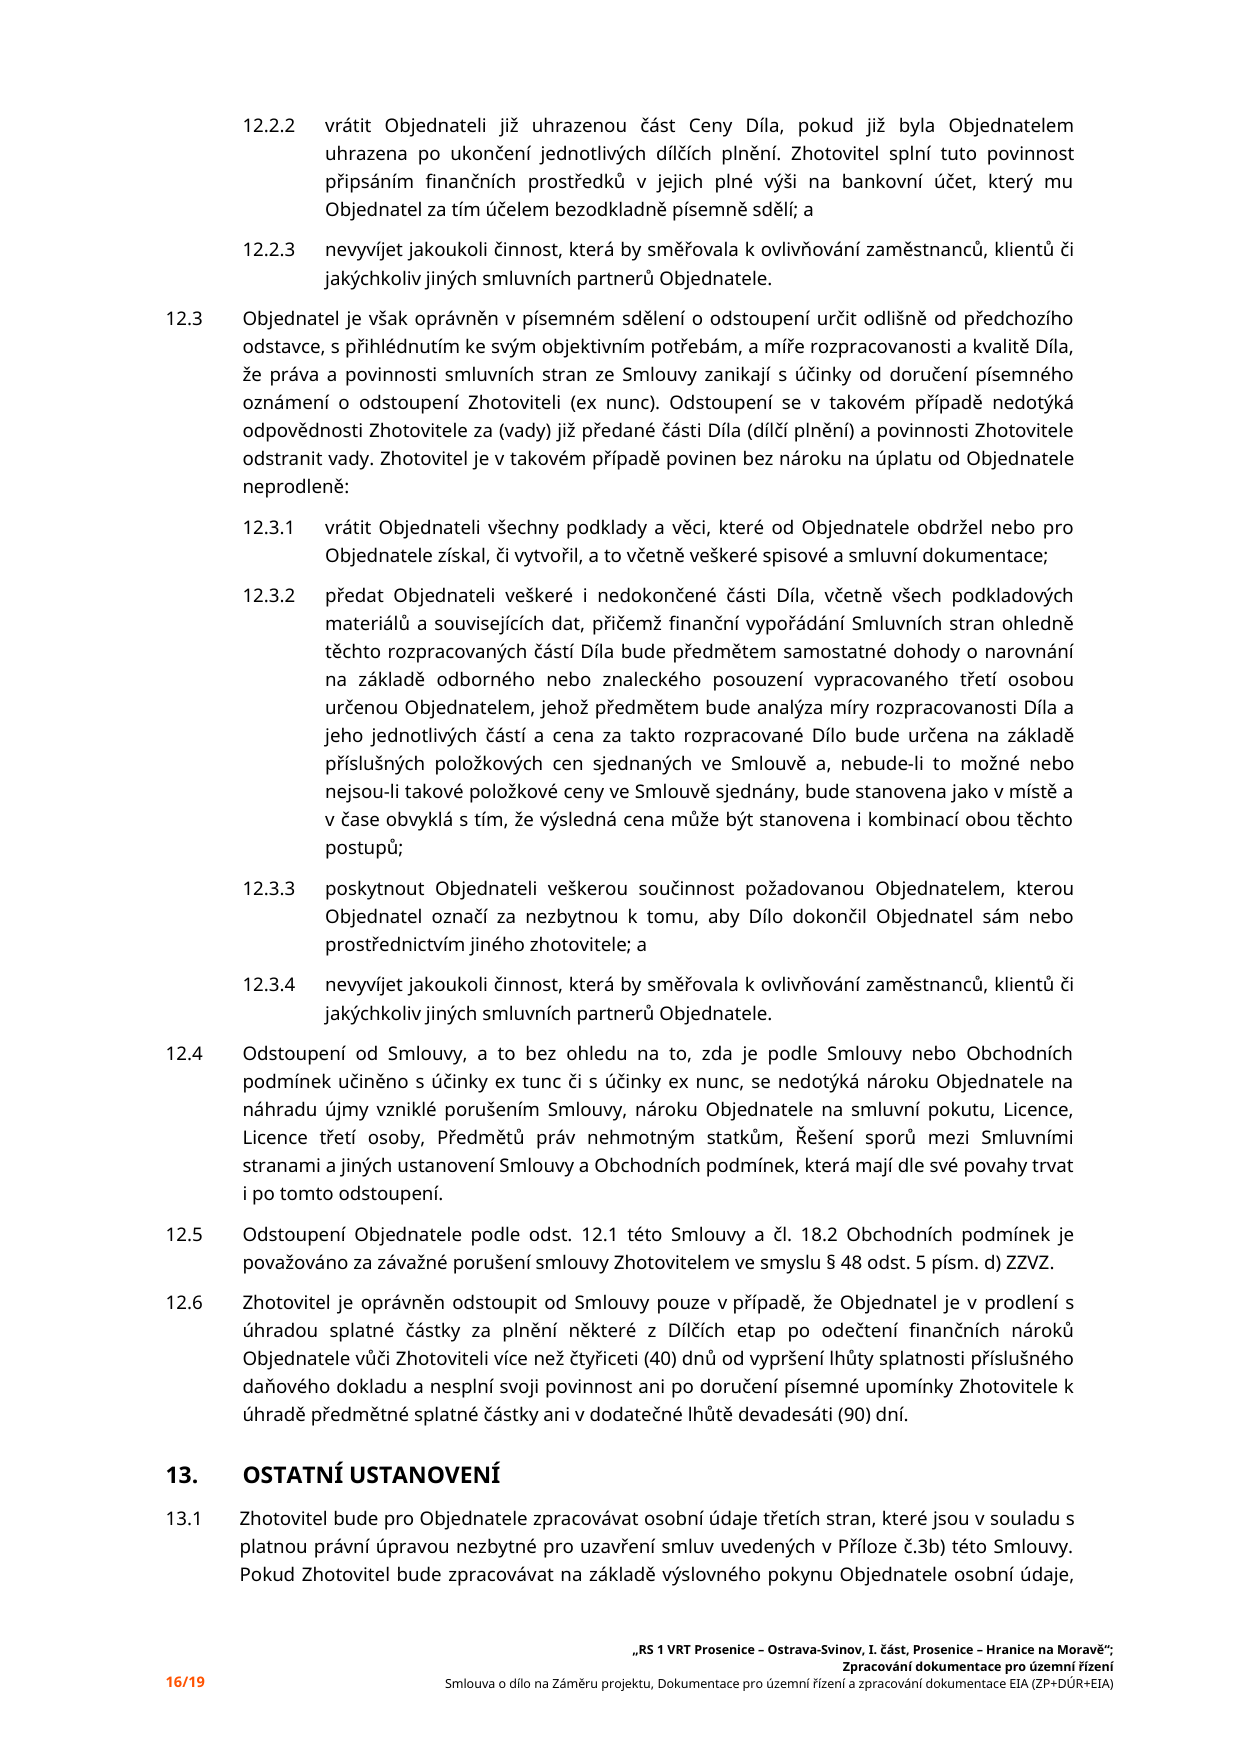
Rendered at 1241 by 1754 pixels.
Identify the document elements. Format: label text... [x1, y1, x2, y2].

text OSTATNÍ USTANOVENÍ [165, 1459, 1075, 1490]
text poskytnout Objednateli veškerou součinnost požadovanou Objednatelem, kterou Objednatel označí za nezbytnou k tomu, aby Dílo dokončil Objednatel sám nebo prostřednictvím jiného zhotovitele; a [242, 875, 1075, 957]
text vrátit Objednateli již uhrazenou část Ceny Díla, pokud již byla Objednatelem uhrazena po ukončení jednotlivých dílčích plnění. Zhotovitel splní tuto povinnost připsáním finančních prostředků v jejich plné výši na bankovní účet, který mu Objednatel za tím účelem bezodkladně písemně sdělí; a [242, 112, 1075, 222]
text předat Objednateli veškeré i nedokončené části Díla, včetně všech podkladových materiálů a souvisejících dat, přičemž finanční vypořádání Smluvních stran ohledně těchto rozpracovaných částí Díla bude předmětem samostatné dohody o narovnání na základě odborného nebo znaleckého posouzení vypracovaného třetí osobou určenou Objednatelem, jehož předmětem bude analýza míry rozpracovanosti Díla a jeho jednotlivých částí a cena za takto rozpracované Dílo bude určena na základě příslušných položkových cen sjednaných ve Smlouvě a, nebude-li to možné nebo nejsou-li takové položkové ceny ve Smlouvě sjednány, bude stanovena jako v místě a v čase obvyklá s tím, že výsledná cena může být stanovena i kombinací obou těchto postupů; [242, 582, 1075, 860]
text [165, 1506, 1075, 1587]
text Zhotovitel je oprávněn odstoupit od Smlouvy pouze v případě, že Objednatel je v prodlení s úhradou splatné částky za plnění některé z Dílčích etap po odečtení finančních nároků Objednatele vůči Zhotoviteli více než čtyřiceti (40) dnů od vypršení lhůty splatnosti příslušného daňového dokladu a nesplní svoji povinnost ani po doručení písemné upomínky Zhotovitele k úhradě předmětné splatné částky ani v dodatečné lhůtě devadesáti (90) dní. [165, 1289, 1075, 1427]
text nevyvíjet jakoukoli činnost, která by směřovala k ovlivňování zaměstnanců, klientů či jakýchkoliv jiných smluvních partnerů Objednatele. [242, 237, 1075, 290]
text Odstoupení Objednatele podle odst. 12.1 této Smlouvy a čl. 18.2 Obchodních podmínek je považováno za závažné porušení smlouvy Zhotovitelem ve smyslu § 48 odst. 5 písm. d) ZZVZ. [165, 1221, 1075, 1274]
text nevyvíjet jakoukoli činnost, která by směřovala k ovlivňování zaměstnanců, klientů či jakýchkoliv jiných smluvních partnerů Objednatele. [242, 972, 1075, 1025]
text Odstoupení od Smlouvy, a to bez ohledu na to, zda je podle Smlouvy nebo Obchodních podmínek učiněno s účinky ex tunc či s účinky ex nunc, se nedotýká nároku Objednatele na náhradu újmy vzniklé porušením Smlouvy, nároku Objednatele na smluvní pokutu, Licence, Licence třetí osoby, Předmětů práv nehmotným statkům, Řešení sporů mezi Smluvními stranami a jiných ustanovení Smlouvy a Obchodních podmínek, která mají dle své povahy trvat i po tomto odstoupení. [165, 1040, 1075, 1206]
text Objednatel je však oprávněn v písemném sdělení o odstoupení určit odlišně od předchozího odstavce, s přihlédnutím ke svým objektivním potřebám, a míře rozpracovanosti a kvalitě Díla, že práva a povinnosti smluvních stran ze Smlouvy zanikají s účinky od doručení písemného oznámení o odstoupení Zhotoviteli (ex nunc). Odstoupení se v takovém případě nedotýká odpovědnosti Zhotovitele za (vady) již předané části Díla (dílčí plnění) a povinnosti Zhotovitele odstranit vady. Zhotovitel je v takovém případě povinen bez nároku na úplatu od Objednatele neprodleně: [165, 305, 1075, 499]
